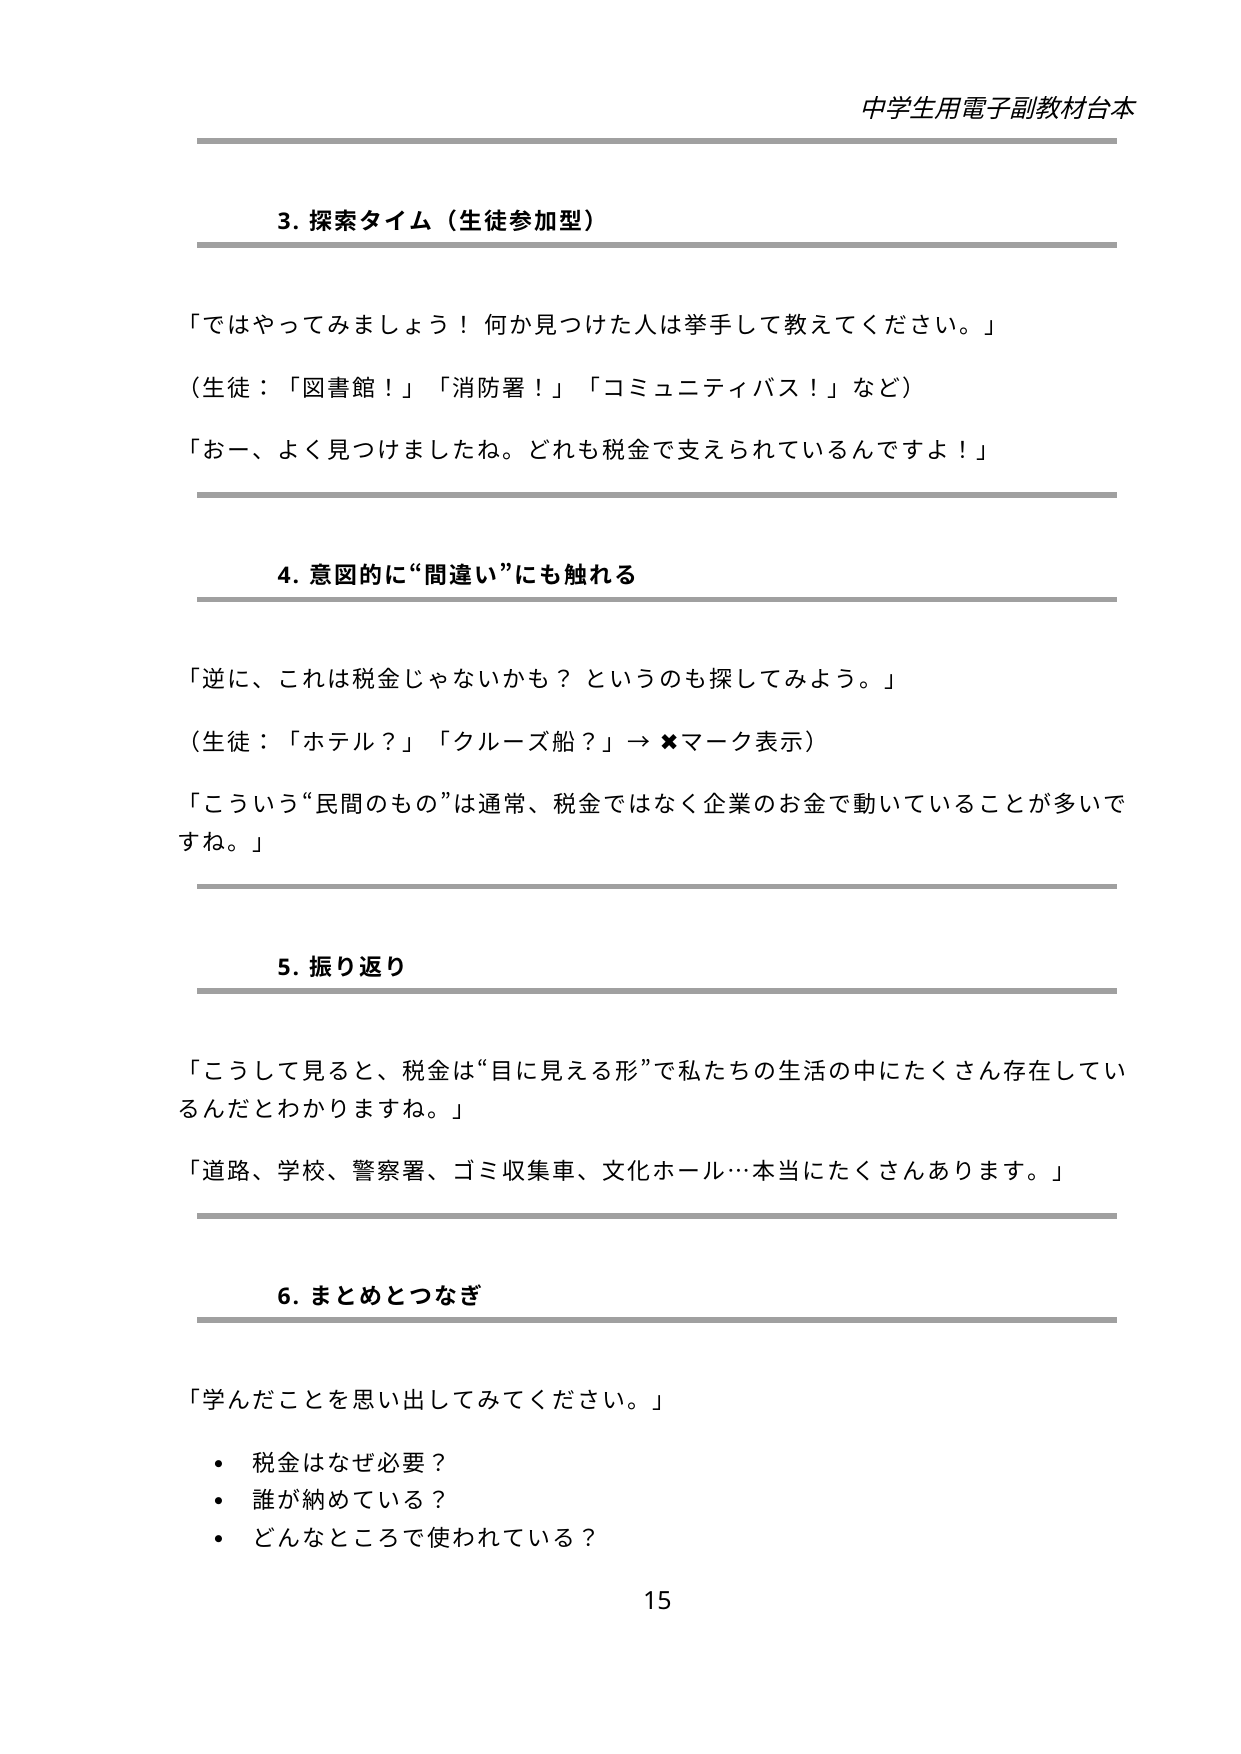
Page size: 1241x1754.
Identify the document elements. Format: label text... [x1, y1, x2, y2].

text 「学んだことを思い出してみてください。」 [177, 1380, 1137, 1417]
list 誰が納めている？ [215, 1480, 1137, 1517]
subtitle 5. 振り返り [277, 947, 1137, 984]
text 「逆に、これは税金じゃないかも？ というのも探してみよう。」 [177, 659, 1137, 697]
list 税金はなぜ必要？ [215, 1442, 1137, 1480]
text 「ではやってみましょう！ 何か見つけた人は挙手して教えてください。」 [177, 305, 1137, 342]
text 「こういう“民間のもの”は通常、税金ではなく企業のお金で動いていることが多いですね。」 [177, 784, 1137, 859]
list どんなところで使われている？ [215, 1517, 1137, 1555]
subtitle 6. まとめとつなぎ [277, 1276, 1137, 1313]
text （生徒：「図書館！」「消防署！」「コミュニティバス！」など） [177, 367, 1137, 405]
text 「おー、よく見つけましたね。どれも税金で支えられているんですよ！」 [177, 430, 1137, 467]
text 「道路、学校、警察署、ゴミ収集車、文化ホール…本当にたくさんあります。」 [177, 1151, 1137, 1188]
text 「こうして見ると、税金は“目に見える形”で私たちの生活の中にたくさん存在しているんだとわかりますね。」 [177, 1051, 1137, 1126]
text （生徒：「ホテル？」「クルーズ船？」→ ✖マーク表示） [177, 722, 1137, 759]
subtitle 3. 探索タイム（生徒参加型） [277, 201, 1137, 238]
subtitle 4. 意図的に“間違い”にも触れる [277, 555, 1137, 592]
